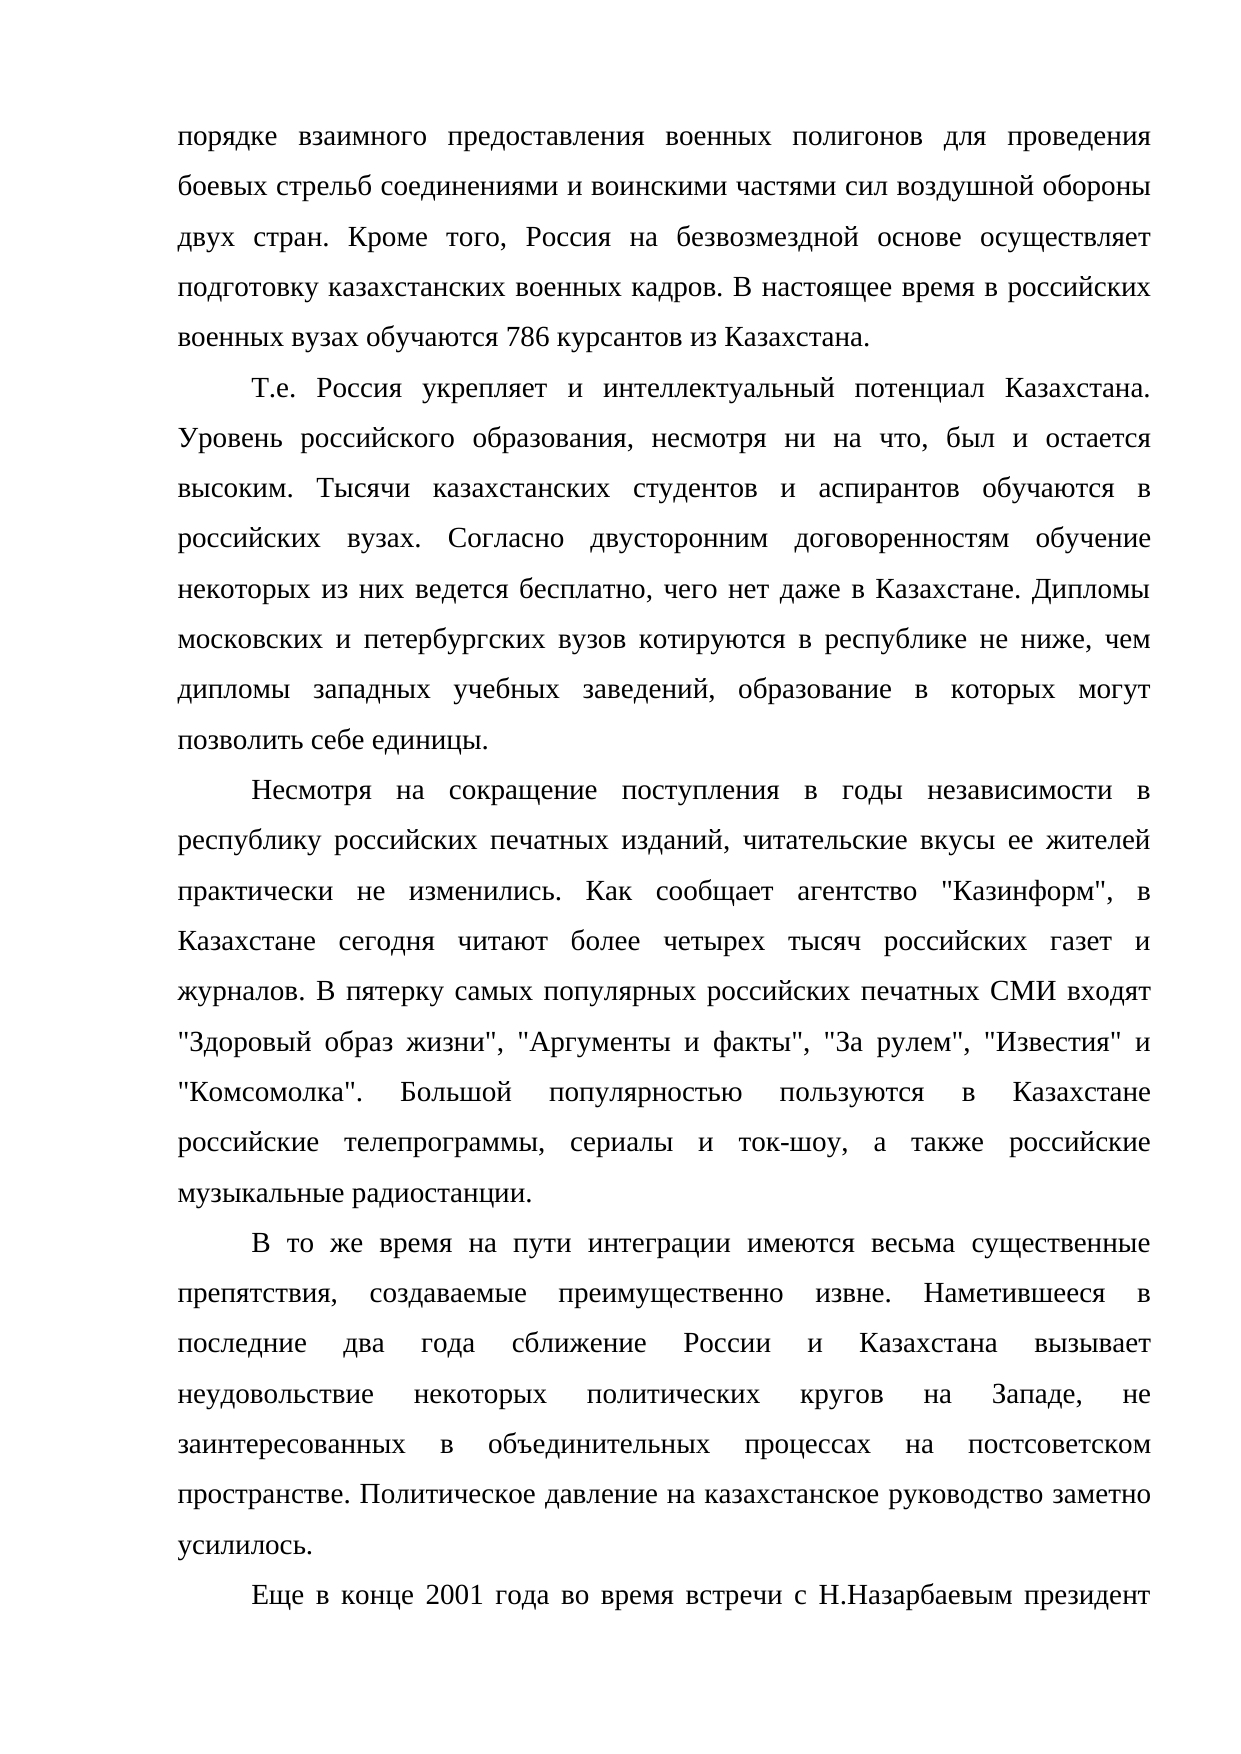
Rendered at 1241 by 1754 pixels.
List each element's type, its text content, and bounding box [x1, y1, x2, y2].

text Несмотря на сокращение поступления в годы независимости в республику российских печатных изданий, читательские вкусы ее жителей практически не изменились. Как сообщает агентство "Казинформ", в Казахстане сегодня читают более четырех тысяч российских газет и журналов. В пятерку самых популярных российских печатных СМИ входят "Здоровый образ жизни", "Аргументы и факты", "За рулем", "Известия" и "Комсомолка". Большой популярностью пользуются в Казахстане российские телепрограммы, сериалы и ток-шоу, а также российские музыкальные радиостанции. [177, 772, 1152, 1208]
text В то же время на пути интеграции имеются весьма существенные препятствия, создаваемые преимущественно извне. Наметившееся в последние два года сближение России и Казахстана вызывает неудовольствие некоторых политических кругов на Западе, не заинтересованных в объединительных процессах на постсоветском пространстве. Политическое давление на казахстанское руководство заметно усилилось. [177, 1225, 1152, 1560]
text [177, 118, 1152, 353]
text Т.е. Россия укрепляет и интеллектуальный потенциал Казахстана. Уровень российского образования, несмотря ни на что, был и остается высоким. Тысячи казахстанских студентов и аспирантов обучаются в российских вузах. Согласно двусторонним договоренностям обучение некоторых из них ведется бесплатно, чего нет даже в Казахстане. Дипломы московских и петербургских вузов котируются в республике не ниже, чем дипломы западных учебных заведений, образование в которых могут позволить себе единицы. [177, 370, 1152, 755]
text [177, 1577, 1152, 1611]
